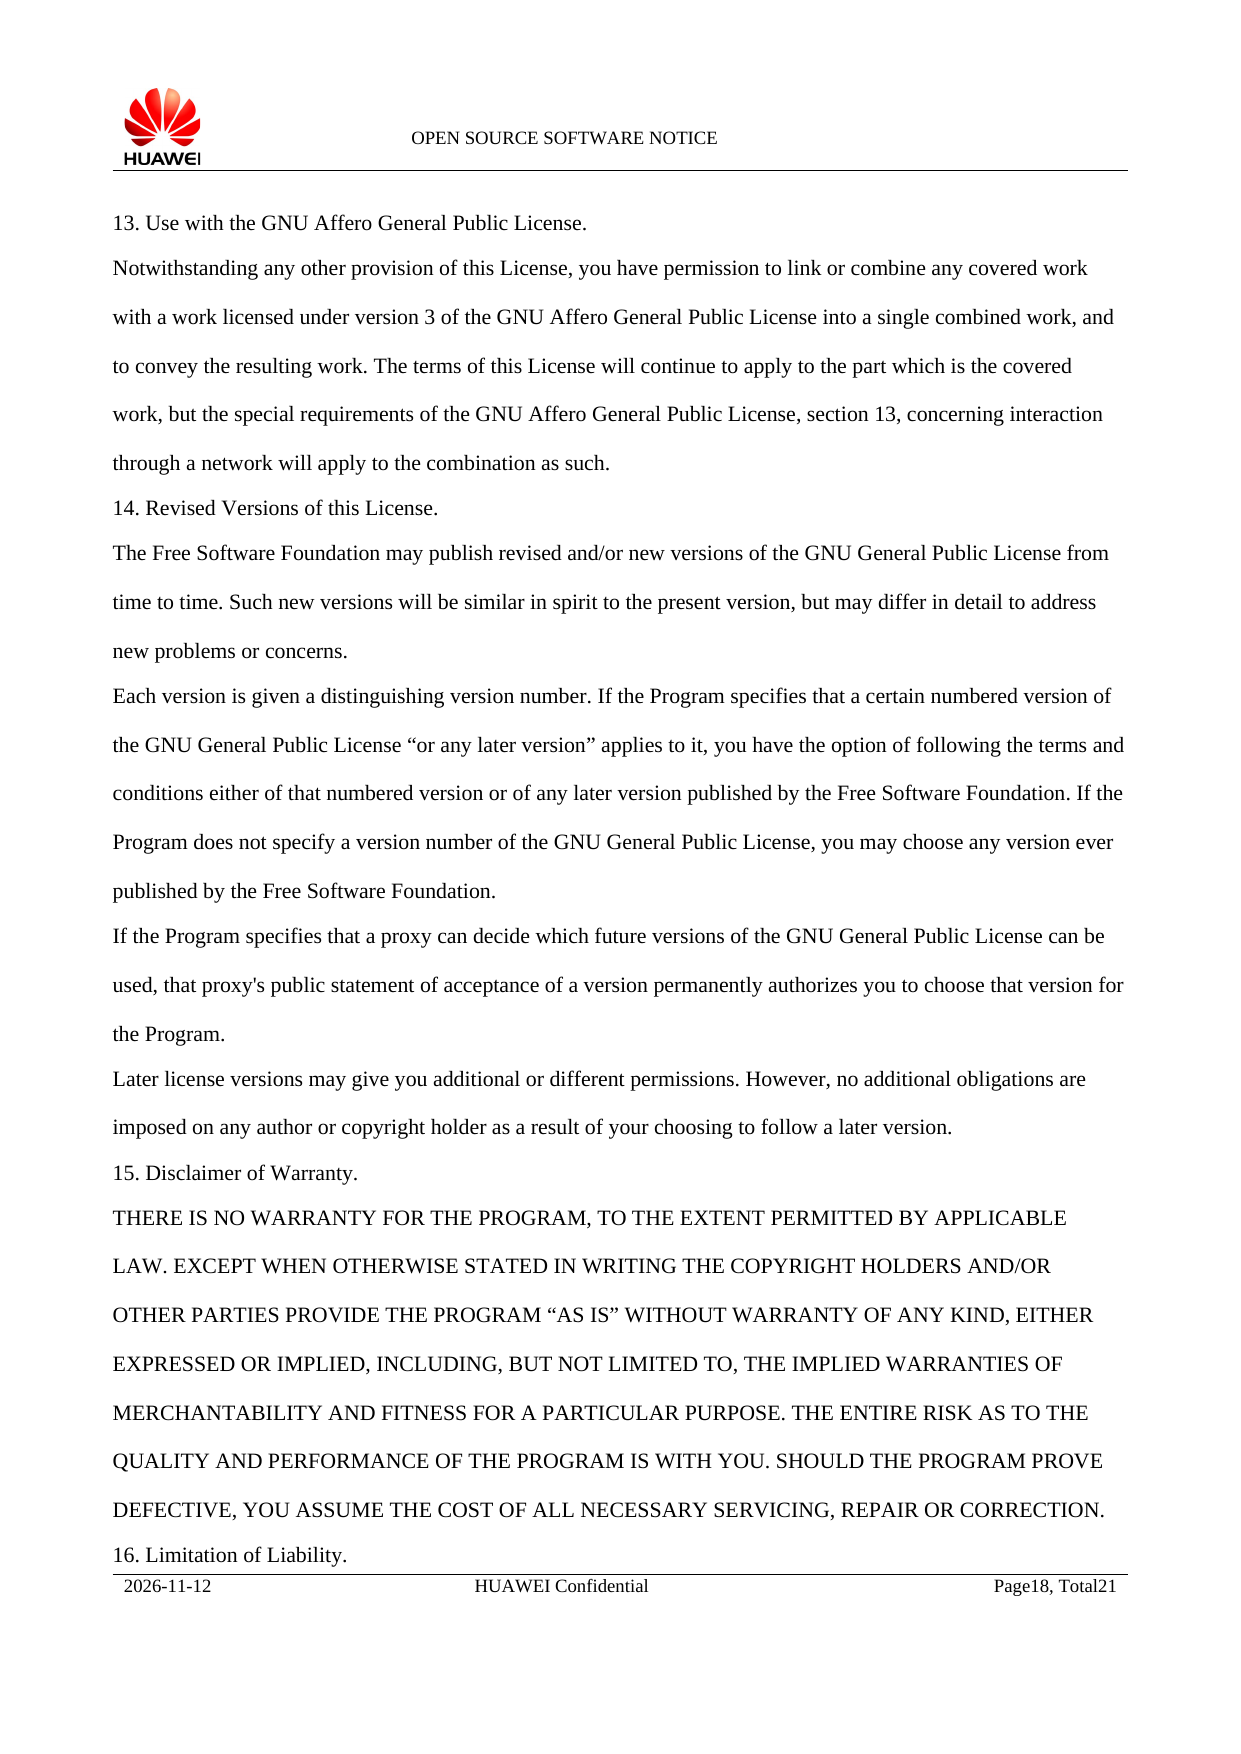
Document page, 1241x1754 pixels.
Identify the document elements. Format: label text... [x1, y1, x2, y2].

text 16. Limitation of Liability. [112, 1538, 1128, 1571]
text 13. Use with the GNU Affero General Public License. [112, 206, 1128, 239]
text 15. Disclaimer of Warranty. [112, 1156, 1128, 1188]
picture [124, 88, 201, 165]
text 14. Revised Versions of this License. [112, 492, 1128, 524]
text Each version is given a distinguishing version number. If the Program specifies that a certain numbered version of the GNU General Public License “or any later version” applies to it, you have the option of following the terms and conditions either of that numbered version or of any later version published by the Free Software Foundation. If the Program does not specify a version number of the GNU General Public License, you may choose any version ever published by the Free Software Foundation. [112, 679, 1128, 907]
text Notwithstanding any other provision of this License, you have permission to link or combine any covered work with a work licensed under version 3 of the GNU Affero General Public License into a single combined work, and to convey the resulting work. The terms of this License will continue to apply to the part which is the covered work, but the special requirements of the GNU Affero General Public License, section 13, concerning interaction through a network will apply to the combination as such. [112, 251, 1128, 479]
text If the Program specifies that a proxy can decide which future versions of the GNU General Public License can be used, that proxy's public statement of acceptance of a version permanently authorizes you to choose that version for the Program. [112, 919, 1128, 1049]
text THERE IS NO WARRANTY FOR THE PROGRAM, TO THE EXTENT PERMITTED BY APPLICABLE LAW. EXCEPT WHEN OTHERWISE STATED IN WRITING THE COPYRIGHT HOLDERS AND/OR OTHER PARTIES PROVIDE THE PROGRAM “AS IS” WITHOUT WARRANTY OF ANY KIND, EITHER EXPRESSED OR IMPLIED, INCLUDING, BUT NOT LIMITED TO, THE IMPLIED WARRANTIES OF MERCHANTABILITY AND FITNESS FOR A PARTICULAR PURPOSE. THE ENTIRE RISK AS TO THE QUALITY AND PERFORMANCE OF THE PROGRAM IS WITH YOU. SHOULD THE PROGRAM PROVE DEFECTIVE, YOU ASSUME THE COST OF ALL NECESSARY SERVICING, REPAIR OR CORRECTION. [112, 1201, 1128, 1526]
text The Free Software Foundation may publish revised and/or new versions of the GNU General Public License from time to time. Such new versions will be similar in spirit to the present version, but may differ in detail to address new problems or concerns. [112, 537, 1128, 667]
text Later license versions may give you additional or different permissions. However, no additional obligations are imposed on any author or copyright holder as a result of your choosing to follow a later version. [112, 1062, 1128, 1143]
